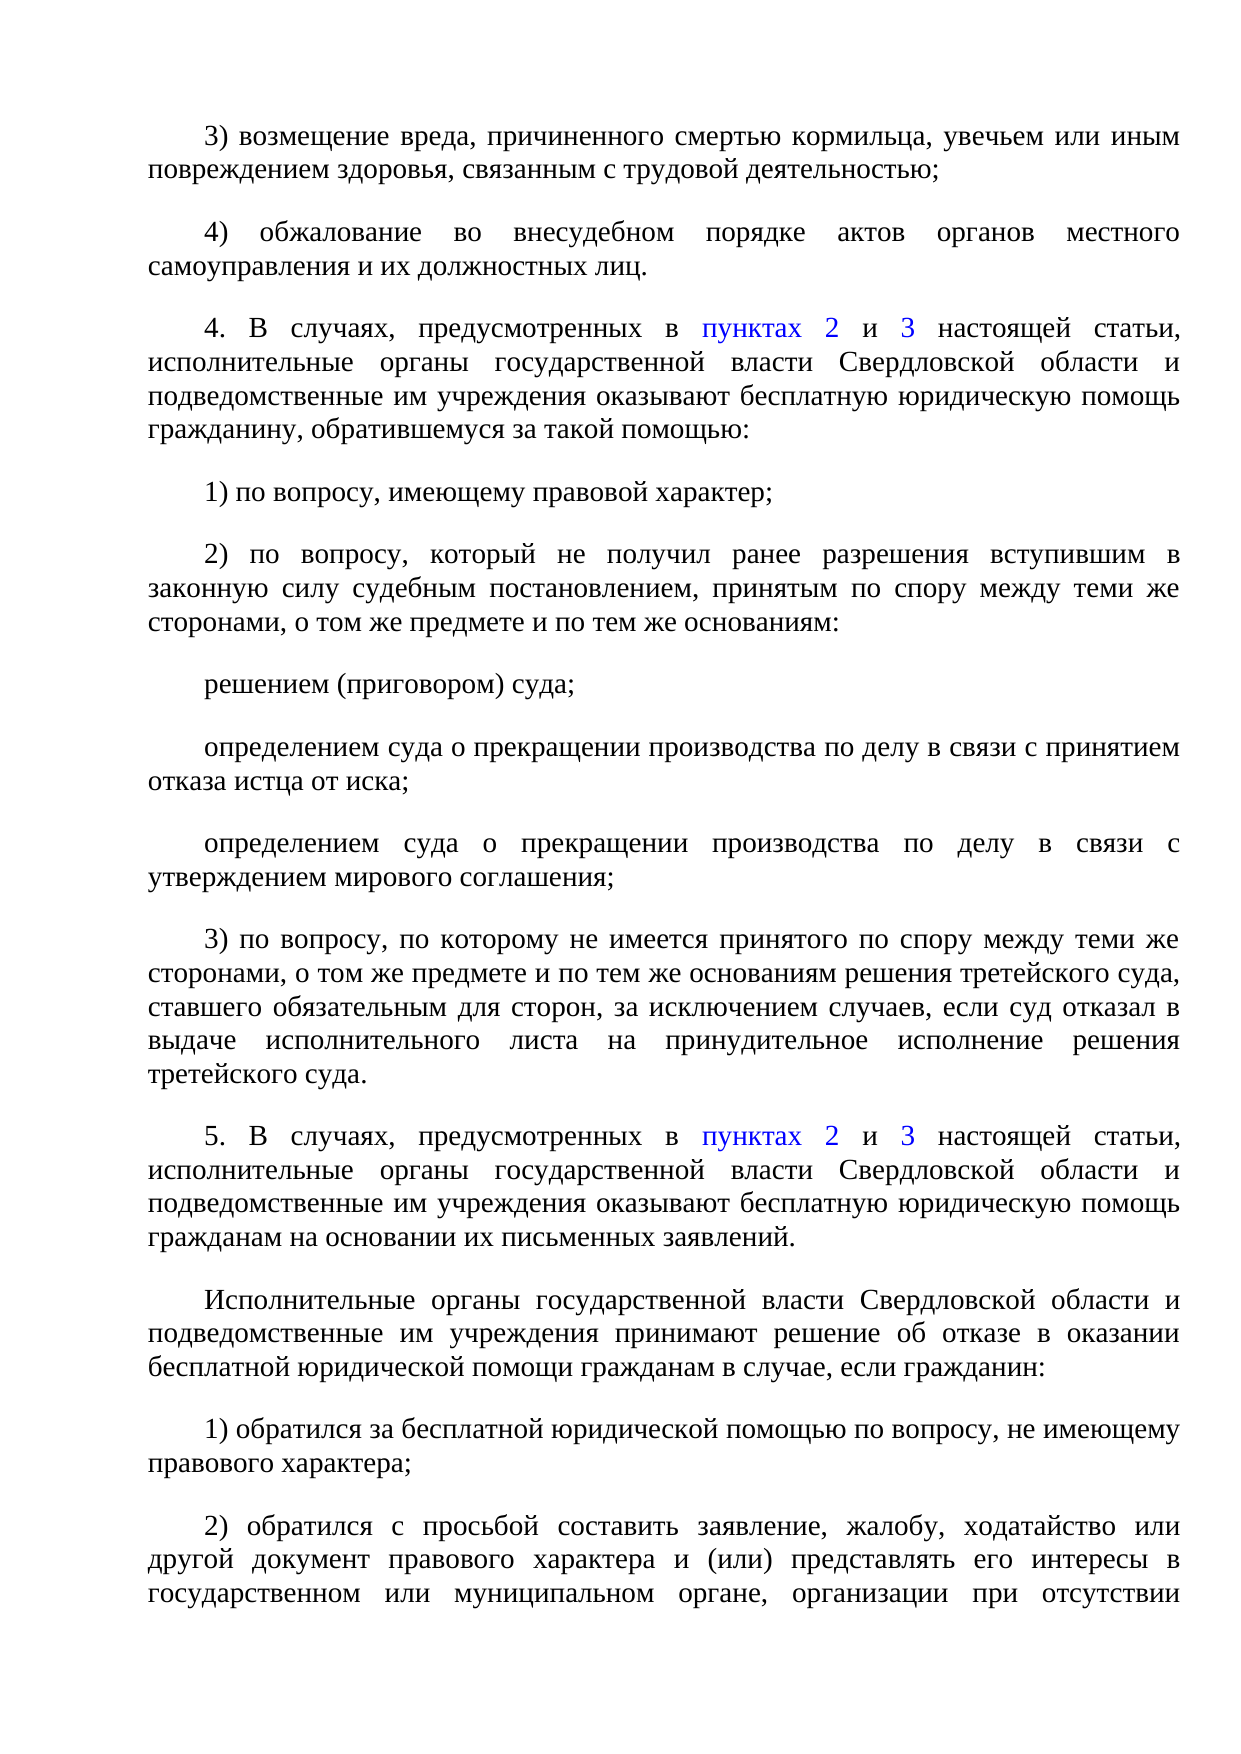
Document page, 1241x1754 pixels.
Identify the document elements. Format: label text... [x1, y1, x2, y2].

text 2) по вопросу, который не получил ранее разрешения вступившим в законную силу судебным постановлением, принятым по спору между теми же сторонами, о том же предмете и по тем же основаниям: [148, 537, 1181, 637]
text решением (приговором) суда; [148, 666, 1181, 700]
text 3) возмещение вреда, причиненного смертью кормильца, увечьем или иным повреждением здоровья, связанным с трудовой деятельностью; [148, 118, 1181, 185]
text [148, 1508, 1181, 1608]
text определением суда о прекращении производства по делу в связи с утверждением мирового соглашения; [148, 825, 1181, 892]
text 1) по вопросу, имеющему правовой характер; [148, 474, 1181, 507]
text 4. В случаях, предусмотренных в пунктах 2 и 3 настоящей статьи, исполнительные органы государственной власти Свердловской области и подведомственные им учреждения оказывают бесплатную юридическую помощь гражданину, обратившемуся за такой помощью: [148, 311, 1181, 445]
text 3) по вопросу, по которому не имеется принятого по спору между теми же сторонами, о том же предмете и по тем же основаниям решения третейского суда, ставшего обязательным для сторон, за исключением случаев, если суд отказал в выдаче исполнительного листа на принудительное исполнение решения третейского суда. [148, 922, 1181, 1089]
text 1) обратился за бесплатной юридической помощью по вопросу, не имеющему правового характера; [148, 1412, 1181, 1479]
text 4) обжалование во внесудебном порядке актов органов местного самоуправления и их должностных лиц. [148, 214, 1181, 281]
text 5. В случаях, предусмотренных в пунктах 2 и 3 настоящей статьи, исполнительные органы государственной власти Свердловской области и подведомственные им учреждения оказывают бесплатную юридическую помощь гражданам на основании их письменных заявлений. [148, 1118, 1181, 1253]
text определением суда о прекращении производства по делу в связи с принятием отказа истца от иска; [148, 729, 1181, 796]
text Исполнительные органы государственной власти Свердловской области и подведомственные им учреждения принимают решение об отказе в оказании бесплатной юридической помощи гражданам в случае, если гражданин: [148, 1282, 1181, 1382]
